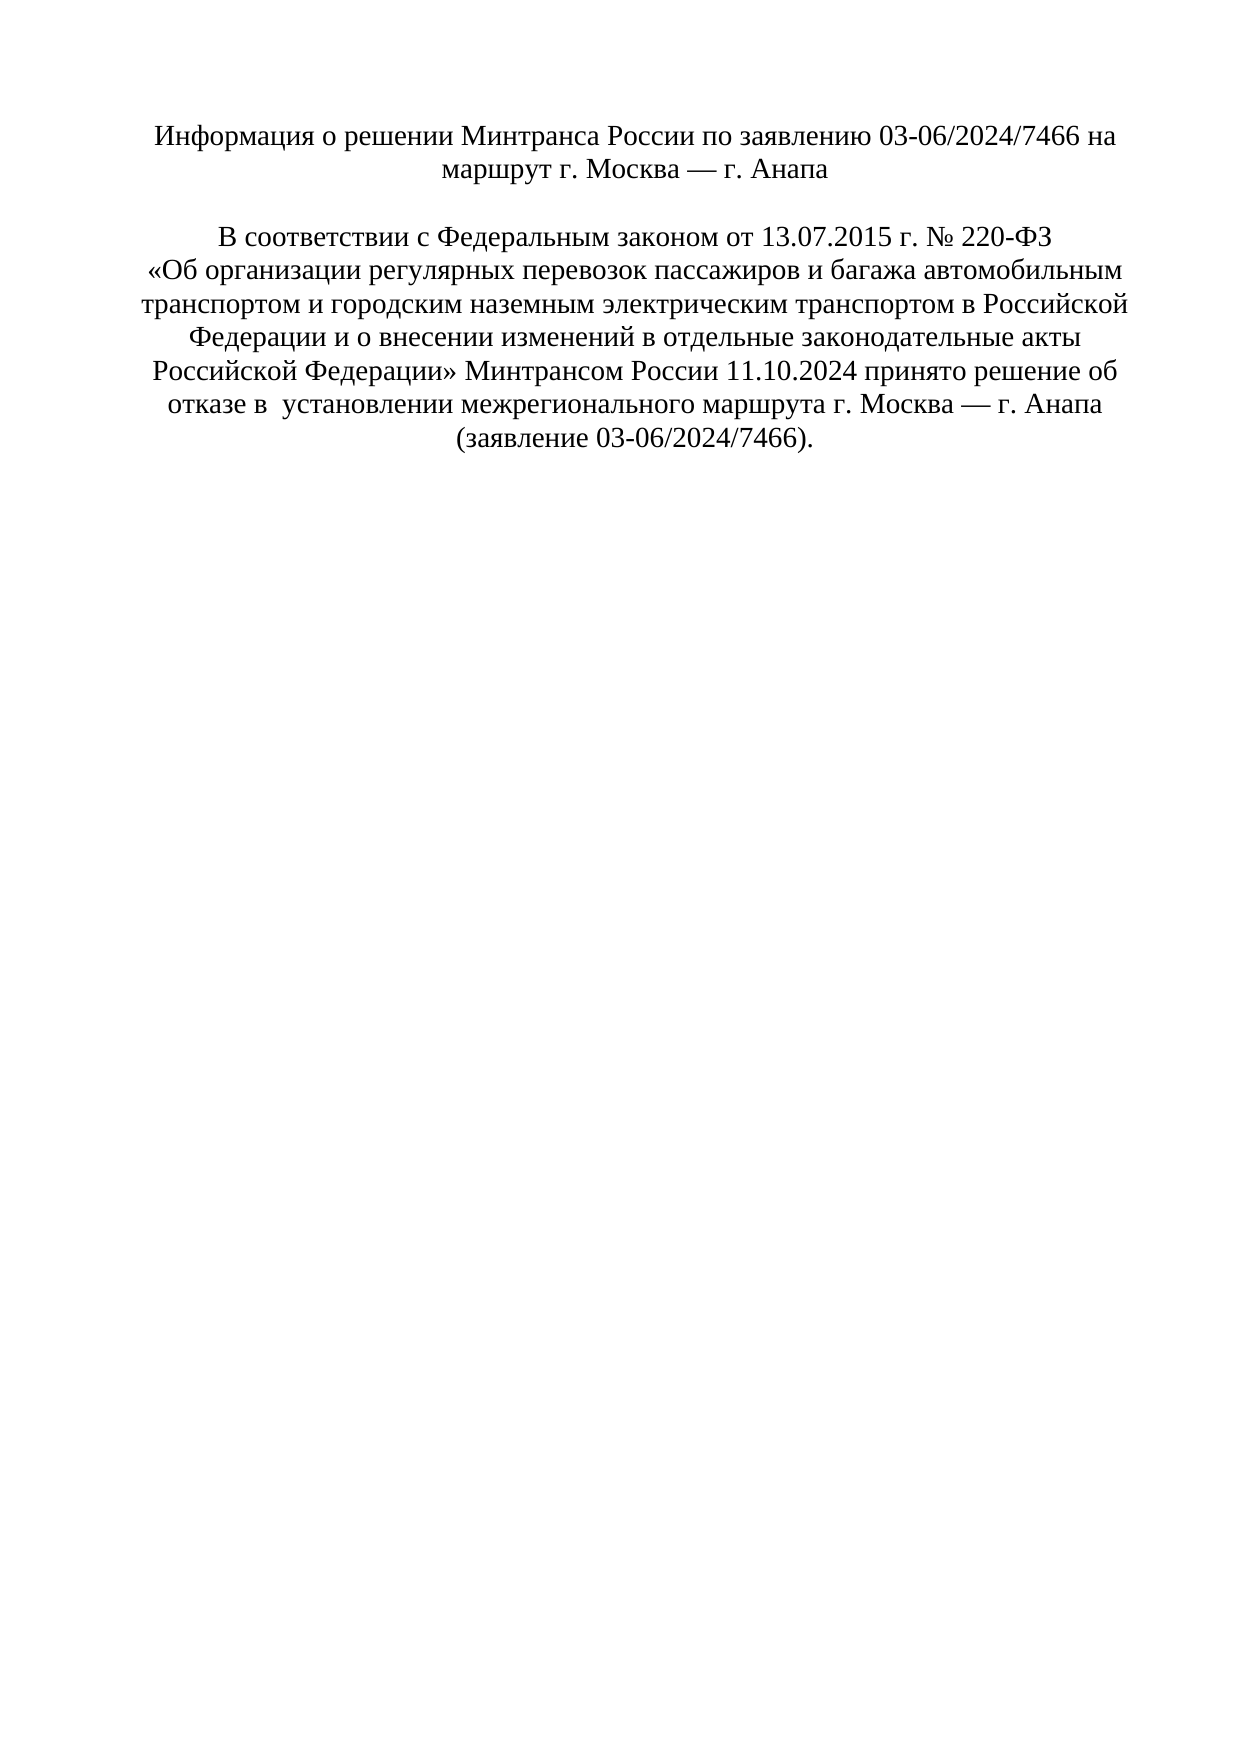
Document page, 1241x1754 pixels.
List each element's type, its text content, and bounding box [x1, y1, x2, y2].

text В соответствии с Федеральным законом от 13.07.2015 г. № 220-ФЗ «Об организации регулярных перевозок пассажиров и багажа автомобильным транспортом и городским наземным электрическим транспортом в Российской Федерации и о внесении изменений в отдельные законодательные акты Российской Федерации» Минтрансом России 11.10.2024 принято решение об отказе в установлении межрегионального маршрута г. Москва — г. Анапа (заявление 03-06/2024/7466). [118, 219, 1152, 453]
text Информация о решении Минтранса России по заявлению 03-06/2024/7466 на маршрут г. Москва — г. Анапа [118, 118, 1152, 185]
